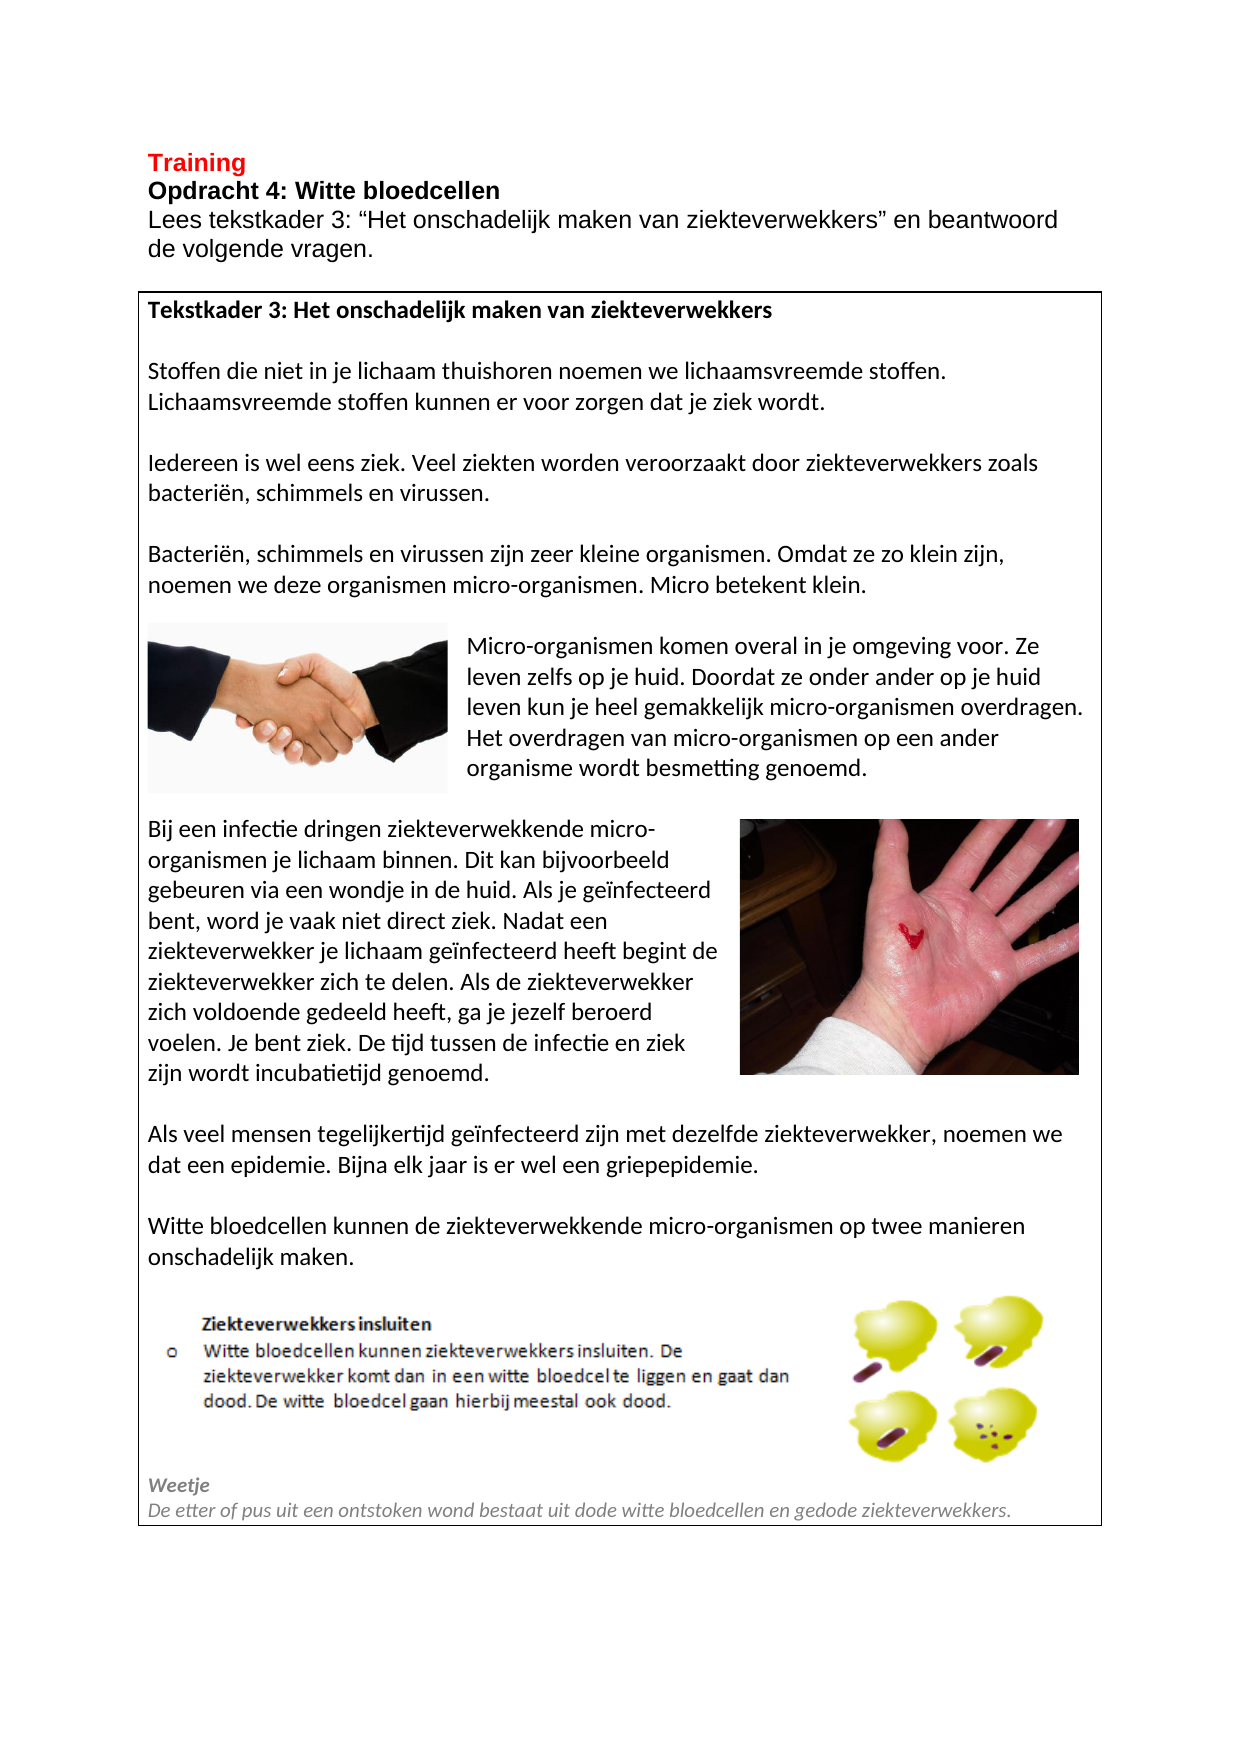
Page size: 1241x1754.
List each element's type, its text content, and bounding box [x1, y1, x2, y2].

picture [163, 1290, 1048, 1472]
picture [739, 819, 1079, 1075]
text Training [148, 148, 1093, 176]
picture [147, 623, 448, 793]
text Iedereen is wel eens ziek. Veel ziekten worden veroorzaakt door ziekteverwekkers zoals bacteriën, schimmels en virussen. [148, 447, 1093, 508]
text Tekstkader 3: Het onschadelijk maken van ziekteverwekkers [139, 293, 1101, 325]
text Micro-organismen komen overal in je omgeving voor. Ze leven zelfs op je huid. Doordat ze onder ander op je huid leven kun je heel gemakkelijk micro-organismen overdragen. Het overdragen van micro-organismen op een ander organisme wordt besmetting genoemd. [448, 630, 1093, 783]
text De etter of pus uit een ontstoken wond bestaat uit dode witte bloedcellen en gedode ziekteverwekkers. [139, 1494, 1101, 1525]
text Stoffen die niet in je lichaam thuishoren noemen we lichaamsvreemde stoffen. Lichaamsvreemde stoffen kunnen er voor zorgen dat je ziek wordt. [148, 356, 1093, 417]
text Als veel mensen tegelijkertijd geïnfecteerd zijn met dezelfde ziekteverwekker, noemen we dat een epidemie. Bijna elk jaar is er wel een griepepidemie. [148, 1118, 1093, 1179]
text Witte bloedcellen kunnen de ziekteverwekkende micro-organismen op twee manieren onschadelijk maken. [148, 1210, 1093, 1271]
text Lees tekstkader 3: “Het onschadelijk maken van ziekteverwekkers” en beantwoord de volgende vragen. [148, 205, 1093, 263]
text Bacteriën, schimmels en virussen zijn zeer kleine organismen. Omdat ze zo klein zijn, noemen we deze organismen micro-organismen. Micro betekent klein. [148, 539, 1093, 600]
text Opdracht 4: Witte bloedcellen [148, 176, 1093, 205]
